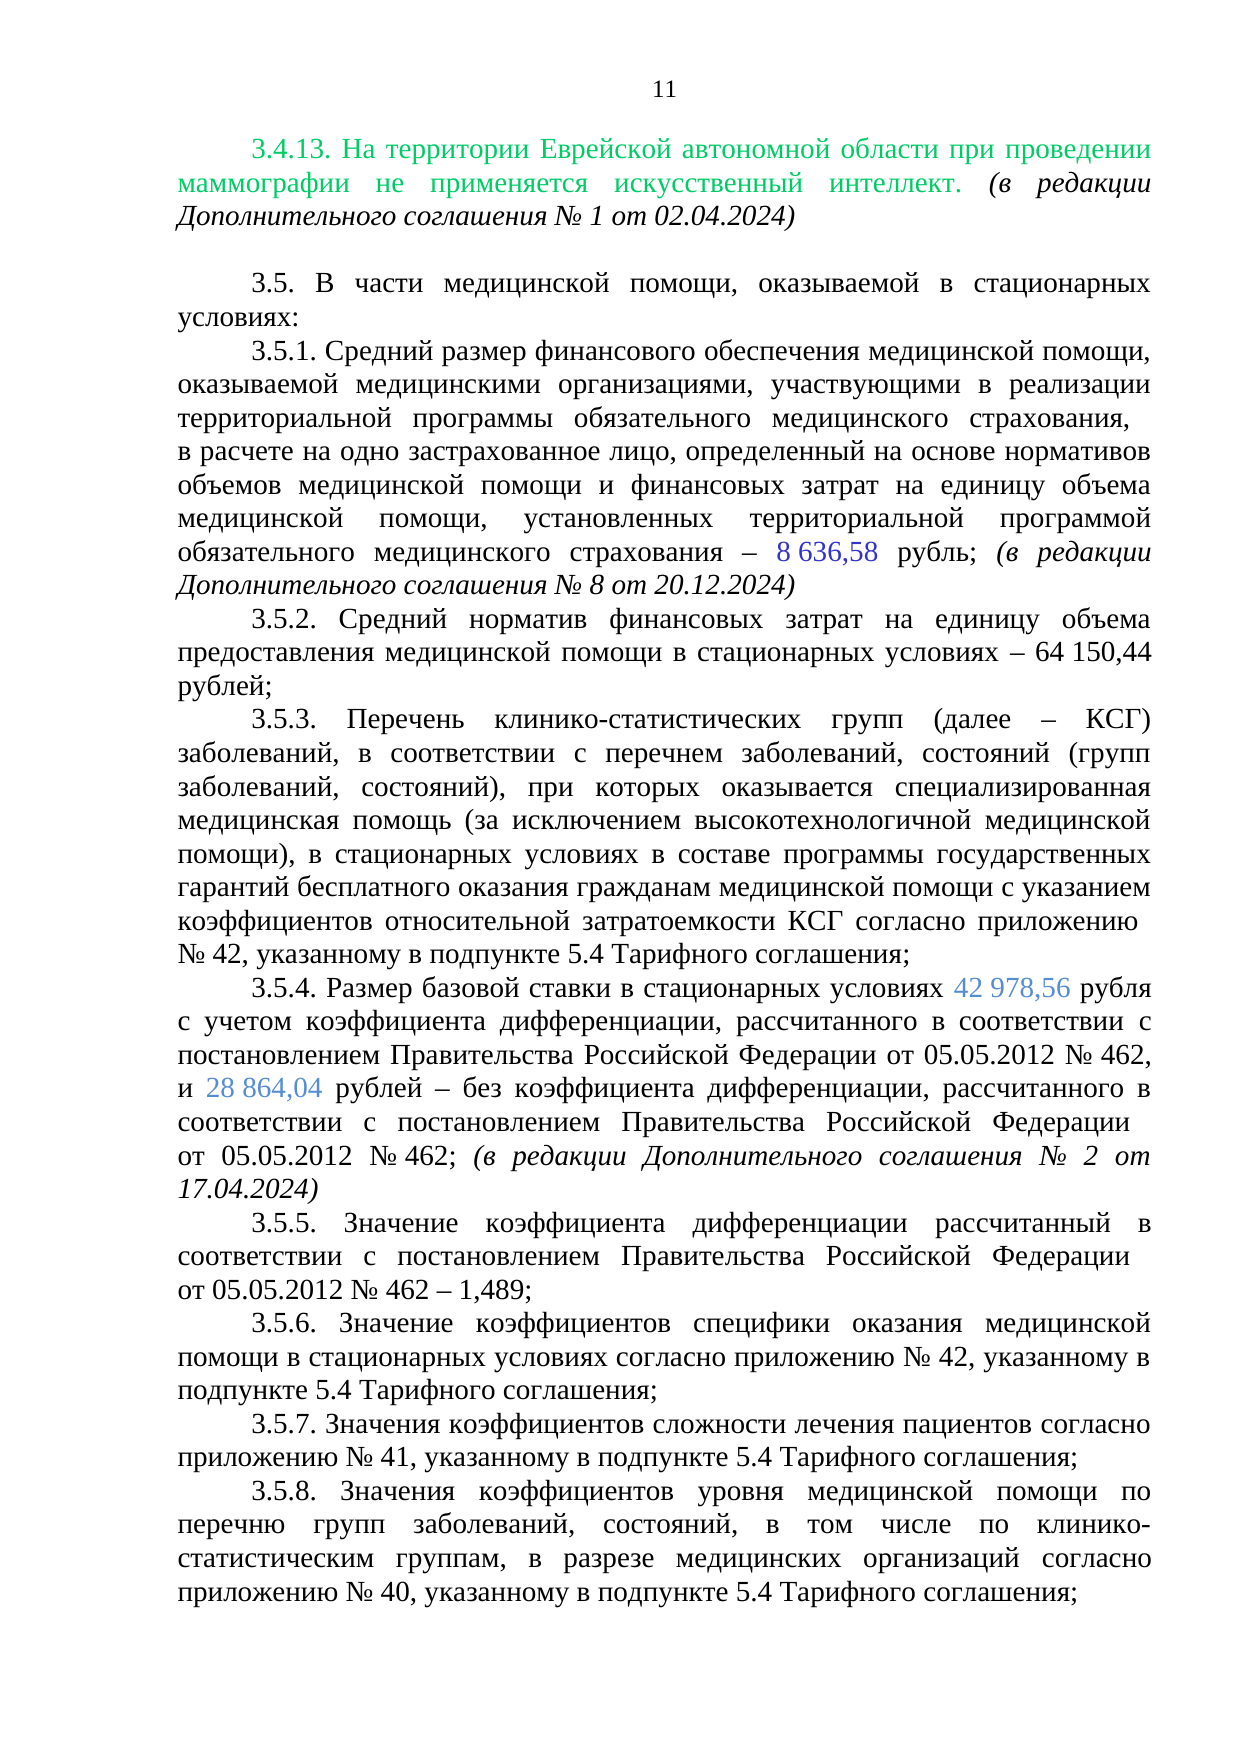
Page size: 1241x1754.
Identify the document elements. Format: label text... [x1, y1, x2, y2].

text 3.5.4. Размер базовой ставки в стационарных условиях 42 978,56 рубля с учетом коэффициента дифференциации, рассчитанного в соответствии с постановлением Правительства Российской Федерации от 05.05.2012 № 462, и 28 864,04 рублей – без коэффициента дифференциации, рассчитанного в соответствии с постановлением Правительства Российской Федерации от 05.05.2012 № 462; (в редакции Дополнительного соглашения № 2 от 17.04.2024) [177, 970, 1152, 1205]
text 3.5.6. Значение коэффициентов специфики оказания медицинской помощи в стационарных условиях согласно приложению № 42, указанному в подпункте 5.4 Тарифного соглашения; [177, 1305, 1152, 1406]
text 3.5.3. Перечень клинико-статистических групп (далее – КСГ) заболеваний, в соответствии с перечнем заболеваний, состояний (групп заболеваний, состояний), при которых оказывается специализированная медицинская помощь (за исключением высокотехнологичной медицинской помощи), в стационарных условиях в составе программы государственных гарантий бесплатного оказания гражданам медицинской помощи с указанием коэффициентов относительной затратоемкости КСГ согласно приложению № 42, указанному в подпункте 5.4 Тарифного соглашения; [177, 702, 1152, 970]
text 3.5.2. Средний норматив финансовых затрат на единицу объема предоставления медицинской помощи в стационарных условиях – 64 150,44 рублей; [177, 601, 1152, 702]
text 3.4.13. На территории Еврейской автономной области при проведении маммографии не применяется искусственный интеллект. (в редакции Дополнительного соглашения № 1 от 02.04.2024) [177, 131, 1152, 232]
text 3.5. В части медицинской помощи, оказываемой в стационарных условиях: [177, 266, 1152, 333]
text 3.5.7. Значения коэффициентов сложности лечения пациентов согласно приложению № 41, указанному в подпункте 5.4 Тарифного соглашения; [177, 1406, 1152, 1473]
text 3.5.1. Средний размер финансового обеспечения медицинской помощи, оказываемой медицинскими организациями, участвующими в реализации территориальной программы обязательного медицинского страхования, в расчете на одно застрахованное лицо, определенный на основе нормативов объемов медицинской помощи и финансовых затрат на единицу объема медицинской помощи, установленных территориальной программой обязательного медицинского страхования – 8 636,58 рубль; (в редакции Дополнительного соглашения № 8 от 20.12.2024) [177, 333, 1152, 601]
text 3.5.5. Значение коэффициента дифференциации рассчитанный в соответствии с постановлением Правительства Российской Федерации от 05.05.2012 № 462 – 1,489; [177, 1205, 1152, 1305]
text 3.5.8. Значения коэффициентов уровня медицинской помощи по перечню групп заболеваний, состояний, в том числе по клинико-статистическим группам, в разрезе медицинских организаций согласно приложению № 40, указанному в подпункте 5.4 Тарифного соглашения; [177, 1473, 1152, 1607]
